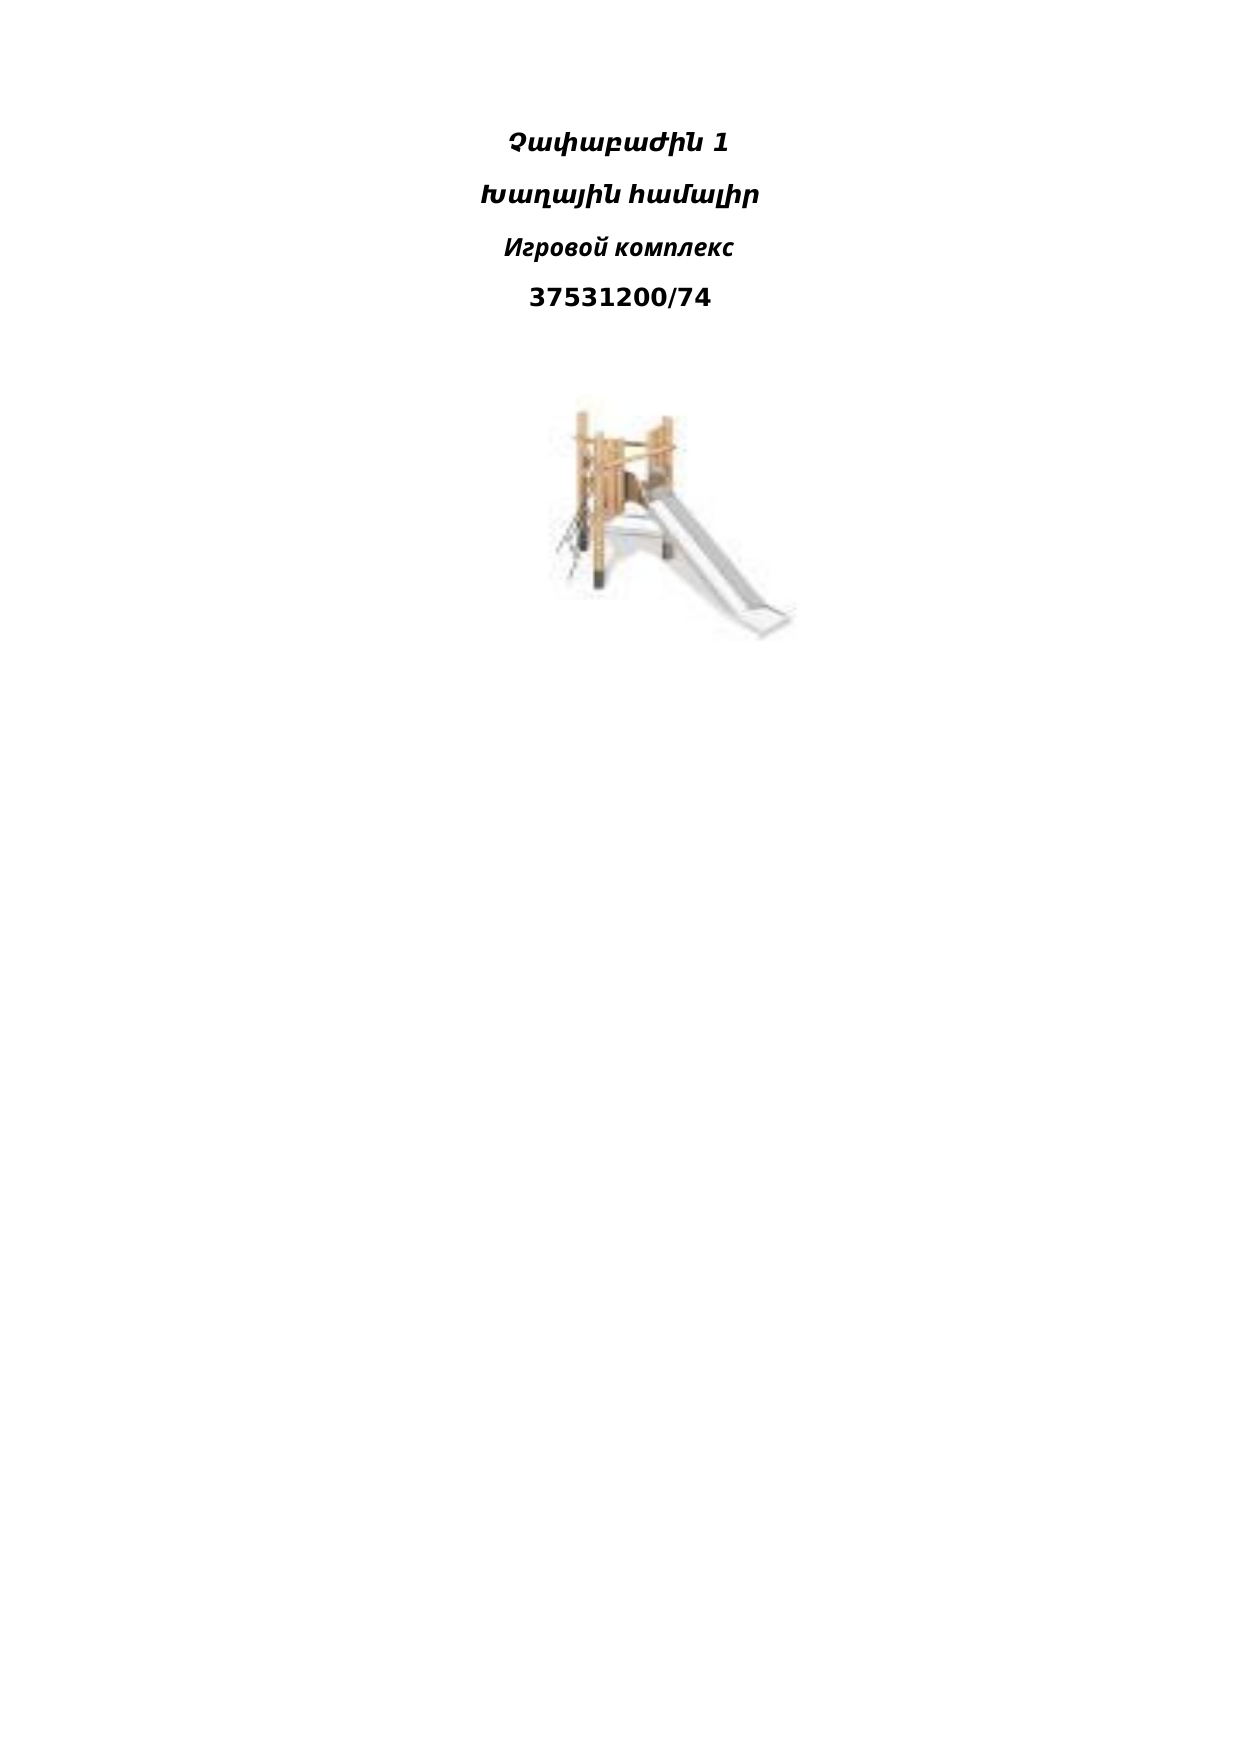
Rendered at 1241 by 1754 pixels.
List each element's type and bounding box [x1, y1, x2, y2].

picture [413, 394, 864, 653]
